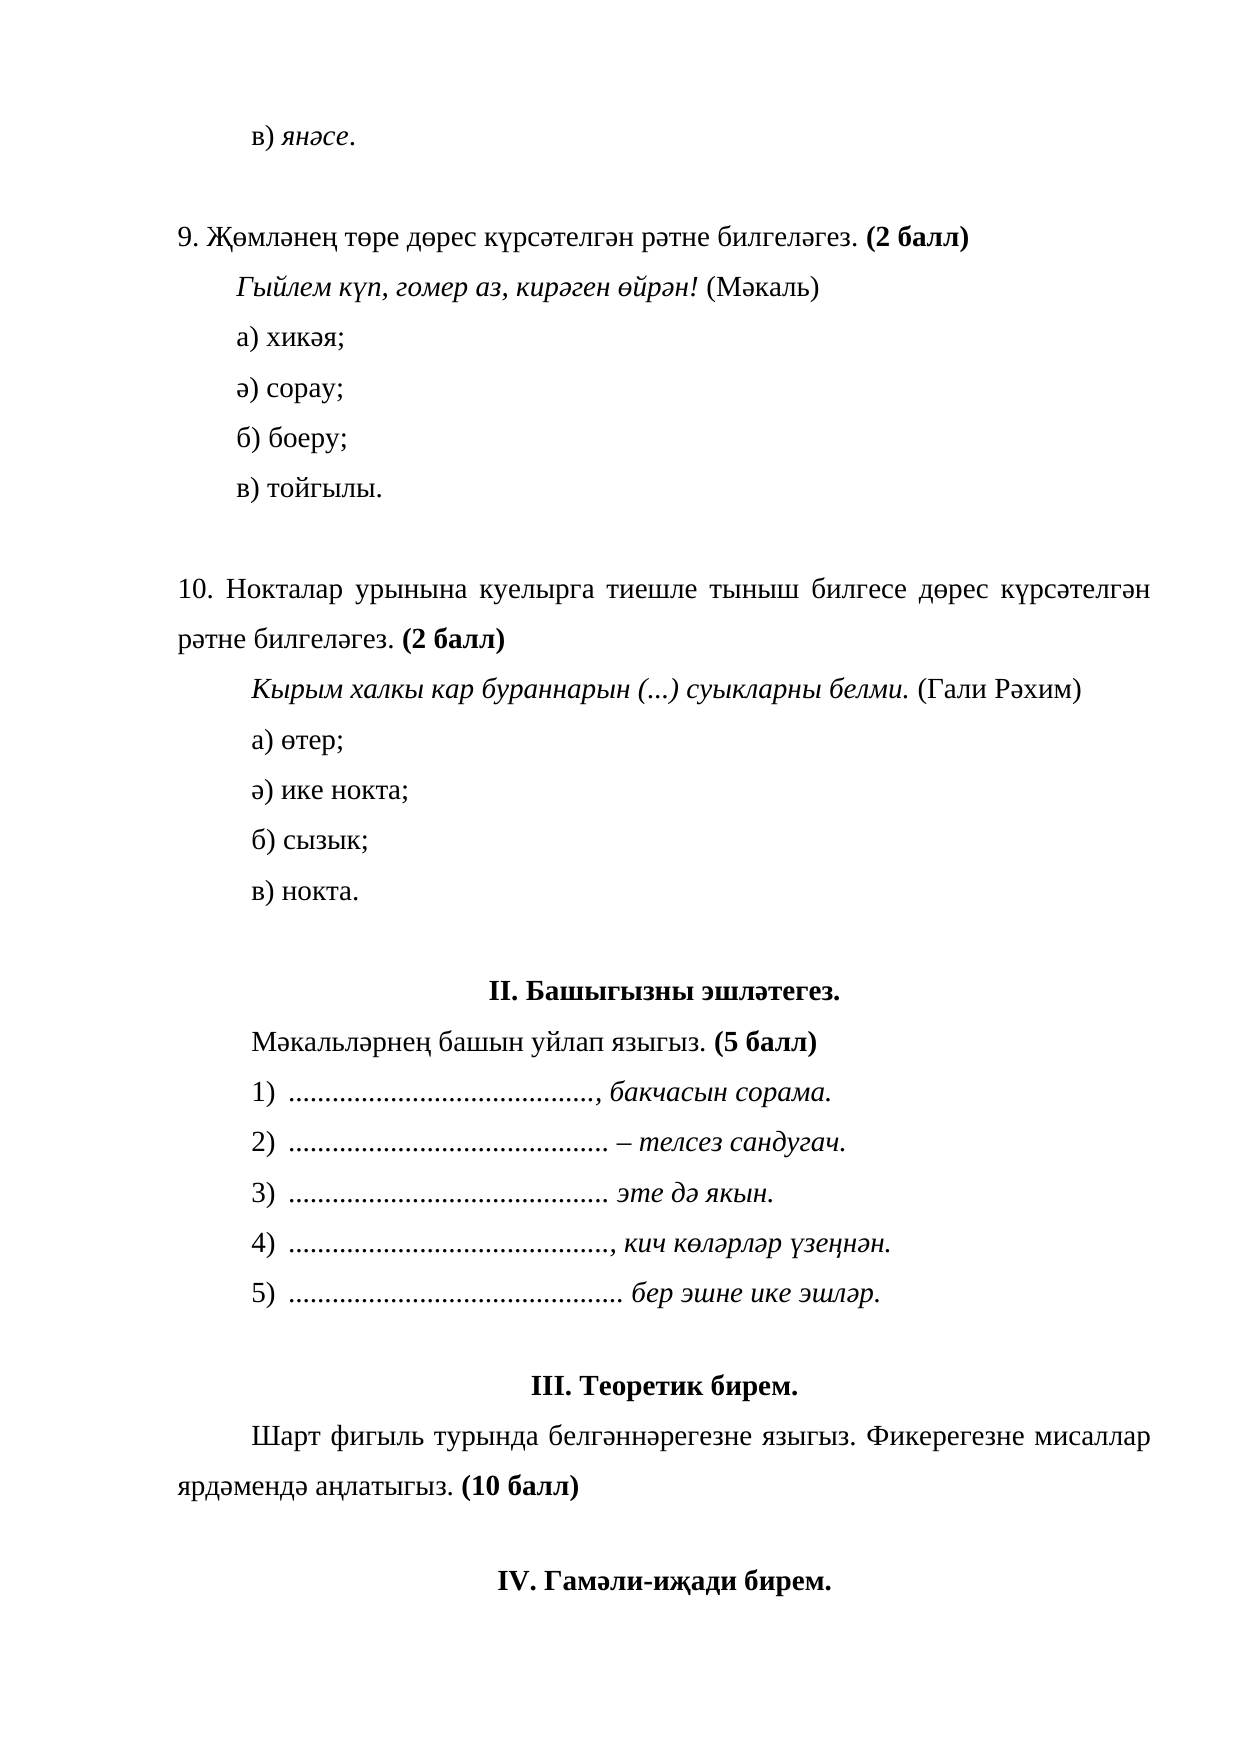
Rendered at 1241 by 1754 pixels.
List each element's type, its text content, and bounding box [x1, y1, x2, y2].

list ............................................, кич көләрләр үзеңнән. [251, 1225, 1152, 1258]
list ............................................ эте дә якын. [251, 1175, 1152, 1208]
text б) боеру; [177, 420, 1152, 453]
list ............................................ – телсез сандугач. [251, 1124, 1152, 1158]
text ә) сорау; [177, 370, 1152, 403]
text в) тойгылы. [177, 470, 1152, 504]
text а) хикәя; [177, 319, 1152, 353]
text Кырым халкы кар бураннарын (...) суыкларны белми. (Гали Рәхим) [177, 672, 1152, 705]
text Шарт фигыль турында белгәннәрегезне языгыз. Фикерегезне мисаллар ярдәмендә аңлатыгыз. (10 балл) [177, 1418, 1152, 1502]
text в) нокта. [177, 873, 1152, 906]
text ә) ике нокта; [177, 772, 1152, 806]
text б) сызык; [177, 822, 1152, 856]
text Мәкальләрнең башын уйлап языгыз. (5 балл) [177, 1024, 1152, 1057]
list .............................................. бер эшне ике эшләр. [251, 1275, 1152, 1309]
text II. Башыгызны эшләтегез. [177, 973, 1152, 1007]
list .........................................., бакчасын сорама. [251, 1074, 1152, 1108]
text IV. Гамәли-иҗади бирем. [177, 1563, 1152, 1597]
text в) янәсе. [177, 118, 1152, 152]
text III. Теоретик бирем. [177, 1368, 1152, 1401]
text 9. Җөмләнең төре дөрес күрсәтелгән рәтне билгеләгез. (2 балл) [177, 219, 1152, 252]
text а) өтер; [177, 722, 1152, 755]
text 10. Нокталар урынына куелырга тиешле тыныш билгесе дөрес күрсәтелгән рәтне билгеләгез. (2 балл) [177, 571, 1152, 655]
text Гыйлем күп, гомер аз, кирәген өйрән! (Мәкаль) [177, 269, 1152, 303]
